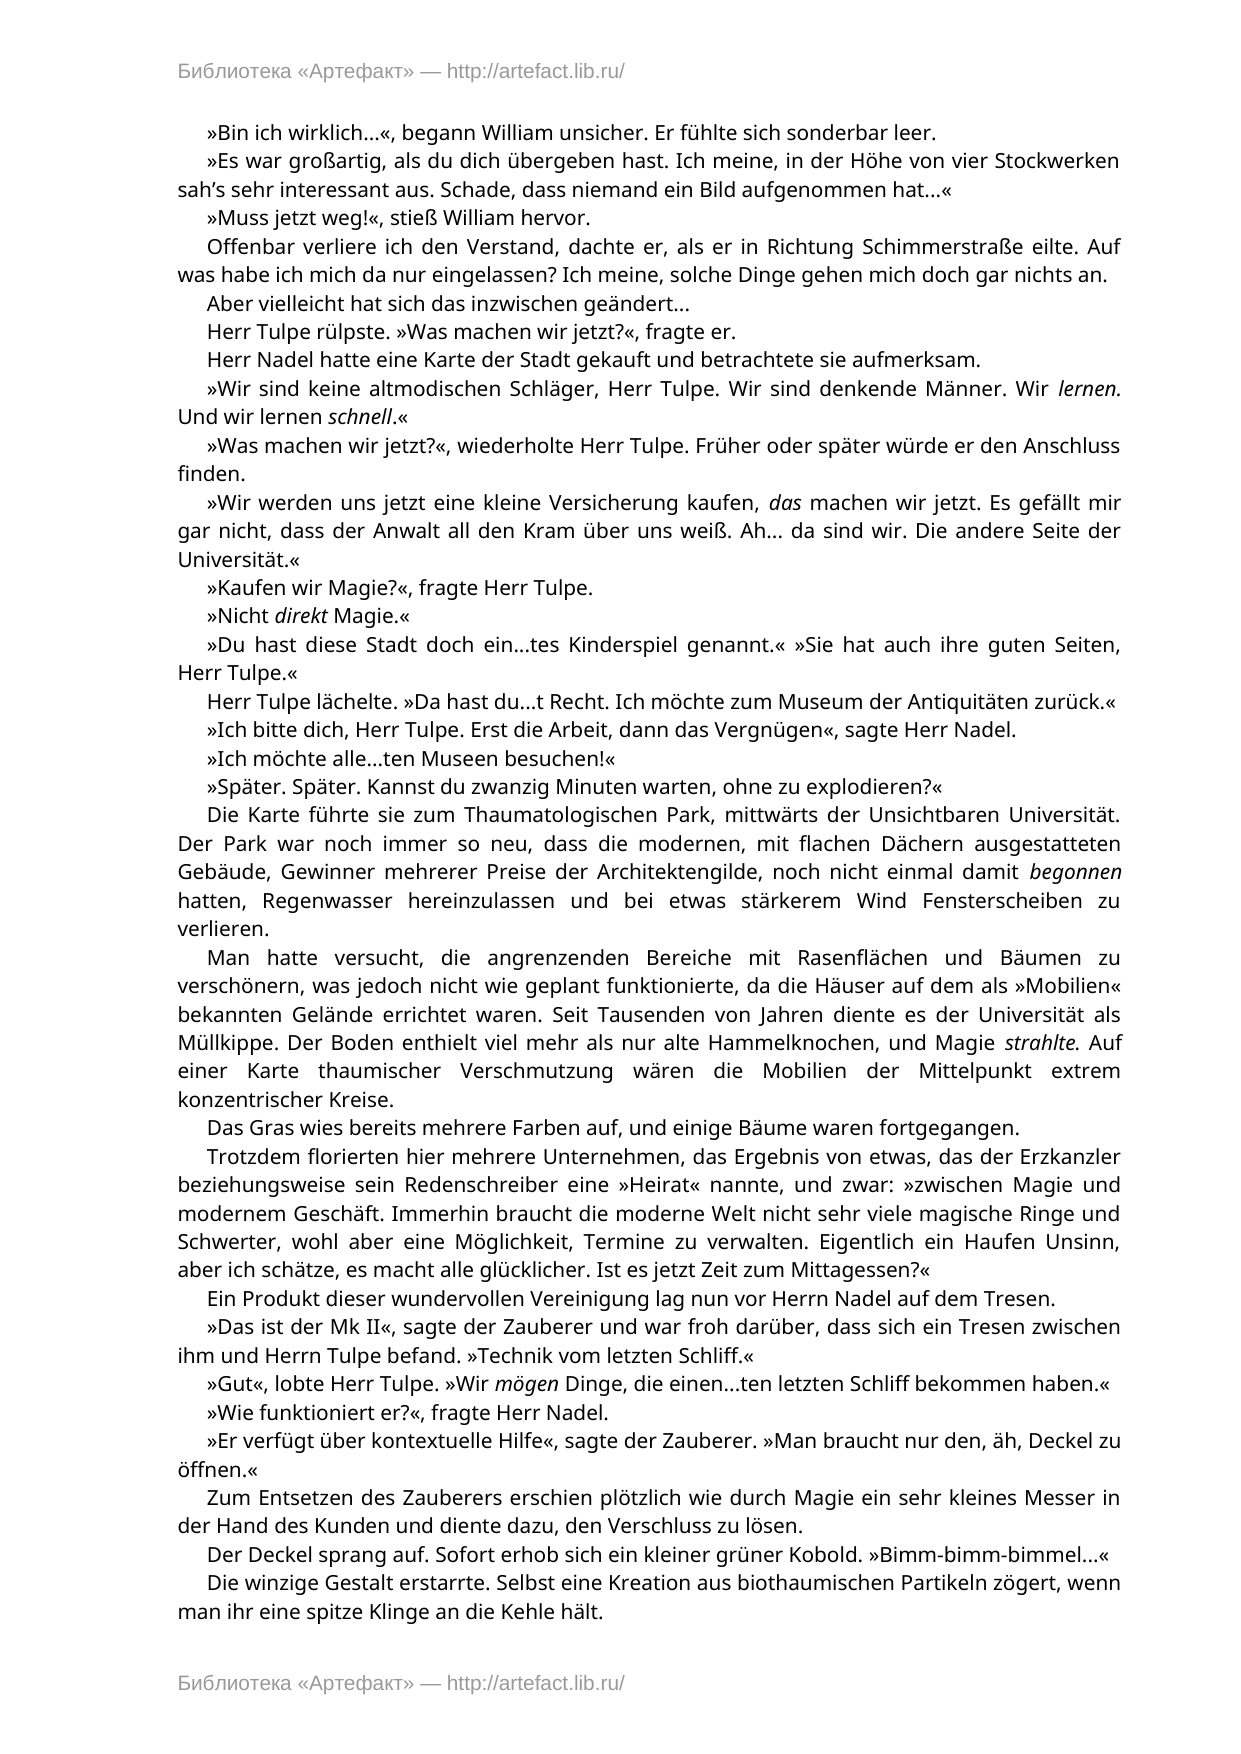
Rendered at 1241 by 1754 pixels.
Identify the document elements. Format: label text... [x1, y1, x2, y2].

text Man hatte versucht, die angrenzenden Bereiche mit Rasenflächen und Bäumen zu verschönern, was jedoch nicht wie geplant funktionierte, da die Häuser auf dem als »Mobilien« bekannten Gelände errichtet waren. Seit Tausenden von Jahren diente es der Universität als Müllkippe. Der Boden enthielt viel mehr als nur alte Hammelknochen, und Magie strahlte. Auf einer Karte thaumischer Verschmutzung wären die Mobilien der Mittelpunkt extrem konzentrischer Kreise. [177, 943, 1122, 1113]
text »Er verfügt über kontextuelle Hilfe«, sagte der Zauberer. »Man braucht nur den, äh, Deckel zu öffnen.« [177, 1426, 1122, 1483]
text Die Karte führte sie zum Thaumatologischen Park, mittwärts der Unsichtbaren Universität. Der Park war noch immer so neu, dass die modernen, mit flachen Dächern ausgestatteten Gebäude, Gewinner mehrerer Preise der Architektengilde, noch nicht einmal damit begonnen hatten, Regenwasser hereinzulassen und bei etwas stärkerem Wind Fensterscheiben zu verlieren. [177, 801, 1122, 943]
text Das Gras wies bereits mehrere Farben auf, und einige Bäume waren fortgegangen. [177, 1113, 1122, 1142]
text Herr Tulpe rülpste. »Was machen wir jetzt?«, fragte er. [177, 317, 1122, 346]
text Herr Tulpe lächelte. »Da hast du...t Recht. Ich möchte zum Museum der Antiquitäten zurück.« [177, 687, 1122, 715]
text Zum Entsetzen des Zauberers erschien plötzlich wie durch Magie ein sehr kleines Messer in der Hand des Kunden und diente dazu, den Verschluss zu lösen. [177, 1483, 1122, 1540]
text Der Deckel sprang auf. Sofort erhob sich ein kleiner grüner Kobold. »Bimm-bimm-bimmel...« [177, 1540, 1122, 1568]
text »Es war großartig, als du dich übergeben hast. Ich meine, in der Höhe von vier Stockwerken sah’s sehr interessant aus. Schade, dass niemand ein Bild aufgenommen hat...« [177, 147, 1122, 203]
text »Nicht direkt Magie.« [177, 602, 1122, 630]
text Trotzdem florierten hier mehrere Unternehmen, das Ergebnis von etwas, das der Erzkanzler beziehungsweise sein Redenschreiber eine »Heirat« nannte, und zwar: »zwischen Magie und modernem Geschäft. Immerhin braucht die moderne Welt nicht sehr viele magische Ringe und Schwerter, wohl aber eine Möglichkeit, Termine zu verwalten. Eigentlich ein Haufen Unsinn, aber ich schätze, es macht alle glücklicher. Ist es jetzt Zeit zum Mittagessen?« [177, 1142, 1122, 1284]
text Offenbar verliere ich den Verstand, dachte er, als er in Richtung Schimmerstraße eilte. Auf was habe ich mich da nur eingelassen? Ich meine, solche Dinge gehen mich doch gar nichts an. [177, 232, 1122, 289]
text »Später. Später. Kannst du zwanzig Minuten warten, ohne zu explodieren?« [177, 772, 1122, 801]
text »Das ist der Mk II«, sagte der Zauberer und war froh darüber, dass sich ein Tresen zwischen ihm und Herrn Tulpe befand. »Technik vom letzten Schliff.« [177, 1312, 1122, 1369]
text »Du hast diese Stadt doch ein...tes Kinderspiel genannt.« »Sie hat auch ihre guten Seiten, Herr Tulpe.« [177, 630, 1122, 687]
text »Wir werden uns jetzt eine kleine Versicherung kaufen, das machen wir jetzt. Es gefällt mir gar nicht, dass der Anwalt all den Kram über uns weiß. Ah... da sind wir. Die andere Seite der Universität.« [177, 488, 1122, 573]
text »Was machen wir jetzt?«, wiederholte Herr Tulpe. Früher oder später würde er den Anschluss finden. [177, 431, 1122, 488]
text »Ich bitte dich, Herr Tulpe. Erst die Arbeit, dann das Vergnügen«, sagte Herr Nadel. [177, 715, 1122, 744]
text »Muss jetzt weg!«, stieß William hervor. [177, 203, 1122, 232]
text Die winzige Gestalt erstarrte. Selbst eine Kreation aus biothaumischen Partikeln zögert, wenn man ihr eine spitze Klinge an die Kehle hält. [177, 1568, 1122, 1625]
text »Ich möchte alle...ten Museen besuchen!« [177, 744, 1122, 772]
text Herr Nadel hatte eine Karte der Stadt gekauft und betrachtete sie aufmerksam. [177, 346, 1122, 374]
text Aber vielleicht hat sich das inzwischen geändert... [177, 289, 1122, 317]
text »Wie funktioniert er?«, fragte Herr Nadel. [177, 1398, 1122, 1426]
text Ein Produkt dieser wundervollen Vereinigung lag nun vor Herrn Nadel auf dem Tresen. [177, 1284, 1122, 1312]
text »Gut«, lobte Herr Tulpe. »Wir mögen Dinge, die einen...ten letzten Schliff bekommen haben.« [177, 1369, 1122, 1398]
text »Bin ich wirklich...«, begann William unsicher. Er fühlte sich sonderbar leer. [177, 118, 1122, 147]
text »Wir sind keine altmodischen Schläger, Herr Tulpe. Wir sind denkende Männer. Wir lernen. Und wir lernen schnell.« [177, 374, 1122, 431]
text »Kaufen wir Magie?«, fragte Herr Tulpe. [177, 573, 1122, 602]
